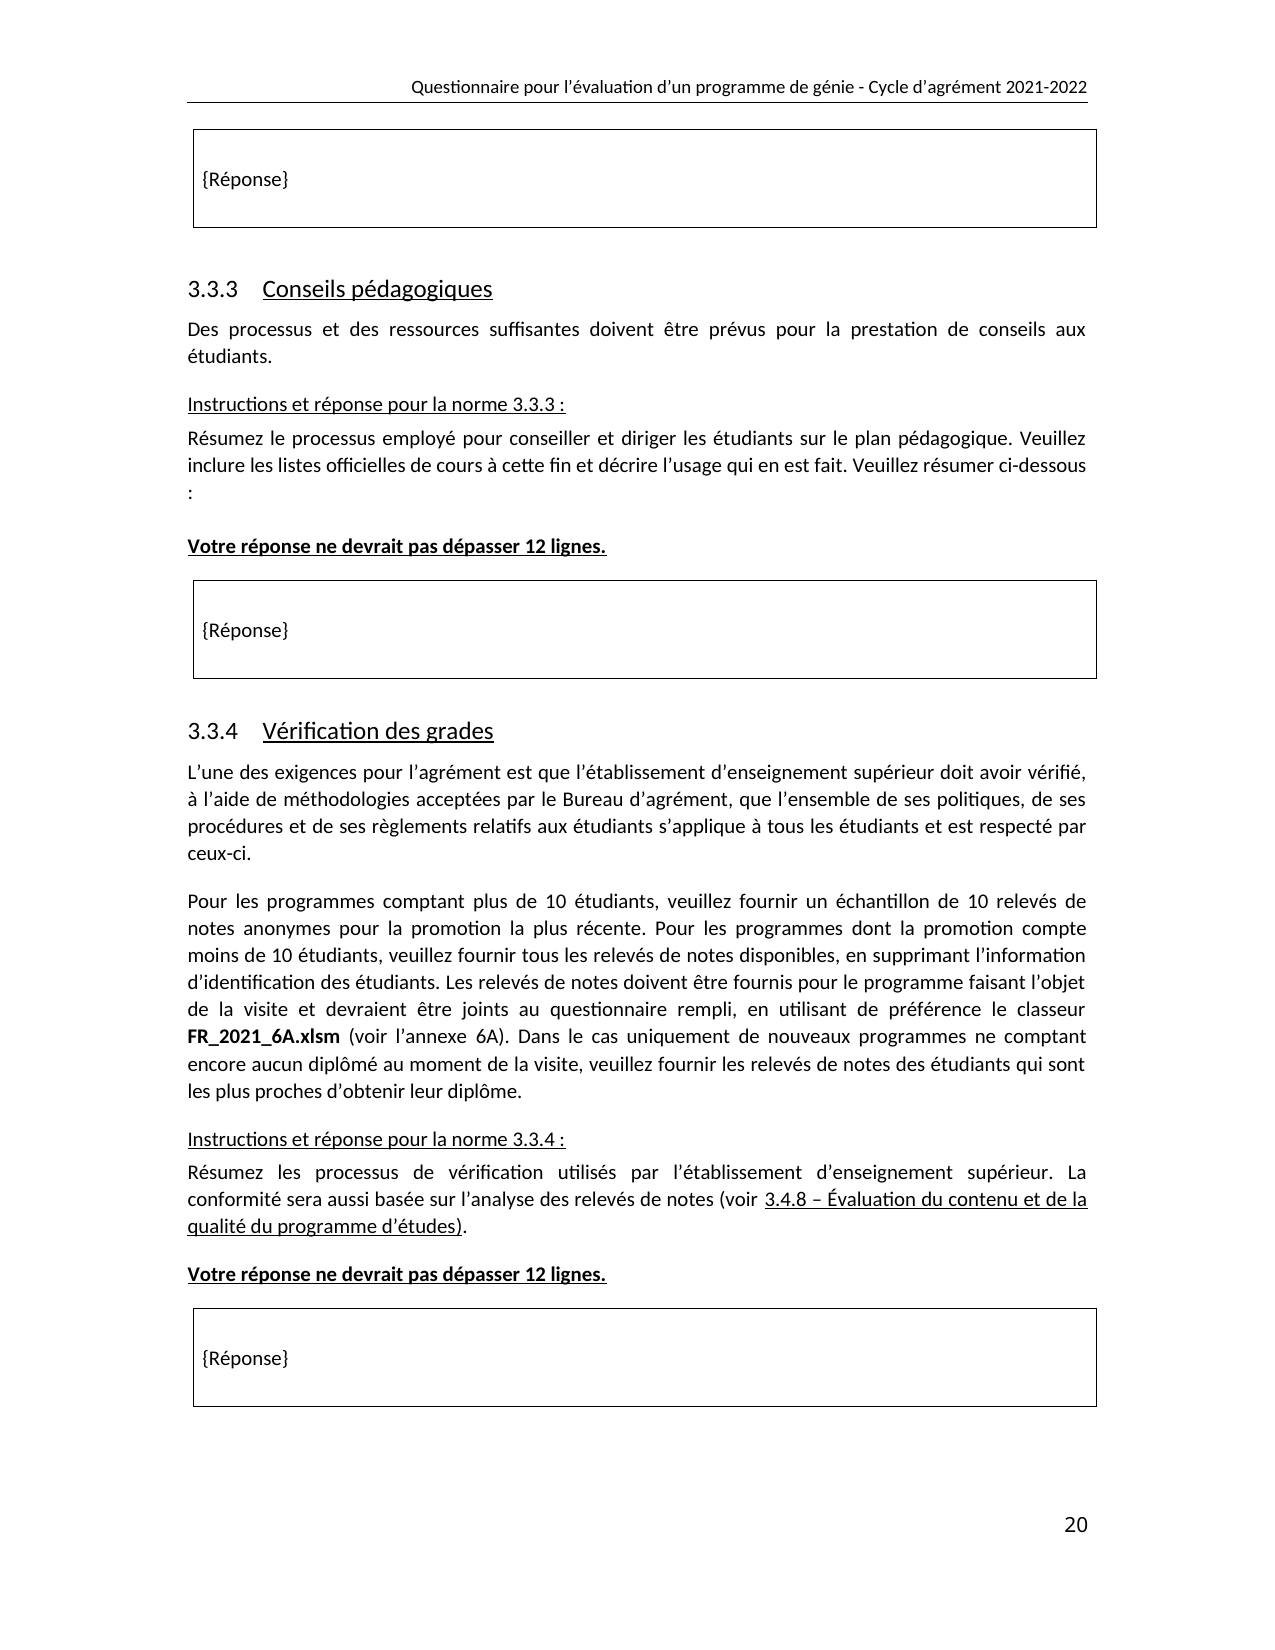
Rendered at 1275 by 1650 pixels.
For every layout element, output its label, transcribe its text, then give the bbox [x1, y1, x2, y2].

text Votre réponse ne devrait pas dépasser 12 lignes. [187, 1260, 1088, 1287]
text Des processus et des ressources suffisantes doivent être prévus pour la prestation de conseils aux étudiants. [187, 315, 1088, 369]
text Instructions et réponse pour la norme 3.3.4 : [187, 1124, 1088, 1151]
text Instructions et réponse pour la norme 3.3.3 : [187, 390, 1088, 417]
text {Réponse} [194, 156, 1096, 192]
text {Réponse} [194, 1335, 1096, 1371]
text Résumez les processus de vérification utilisés par l’établissement d’enseignement supérieur. La conformité sera aussi basée sur l’analyse des relevés de notes (voir 3.4.8 – Évaluation du contenu et de la qualité du programme d’études). [187, 1158, 1088, 1239]
text {Réponse} [194, 607, 1096, 643]
text Pour les programmes comptant plus de 10 étudiants, veuillez fournir un échantillon de 10 relevés de notes anonymes pour la promotion la plus récente. Pour les programmes dont la promotion compte moins de 10 étudiants, veuillez fournir tous les relevés de notes disponibles, en supprimant l’information d’identification des étudiants. Les relevés de notes doivent être fournis pour le programme faisant l’objet de la visite et devraient être joints au questionnaire rempli, en utilisant de préférence le classeur FR_2021_6A.xlsm (voir l’annexe 6A). Dans le cas uniquement de nouveaux programmes ne comptant encore aucun diplômé au moment de la visite, veuillez fournir les relevés de notes des étudiants qui sont les plus proches d’obtenir leur diplôme. [187, 887, 1088, 1103]
subtitle 3.3.3 Conseils pédagogiques [187, 275, 1088, 302]
text Résumez le processus employé pour conseiller et diriger les étudiants sur le plan pédagogique. Veuillez inclure les listes officielles de cours à cette fin et décrire l’usage qui en est fait. Veuillez résumer ci-dessous : [187, 423, 1088, 504]
subtitle 3.3.4 Vérification des grades [187, 718, 1088, 745]
text L’une des exigences pour l’agrément est que l’établissement d’enseignement supérieur doit avoir vérifié, à l’aide de méthodologies acceptées par le Bureau d’agrément, que l’ensemble de ses politiques, de ses procédures et de ses règlements relatifs aux étudiants s’applique à tous les étudiants et est respecté par ceux-ci. [187, 758, 1088, 866]
text Votre réponse ne devrait pas dépasser 12 lignes. [187, 532, 1088, 559]
